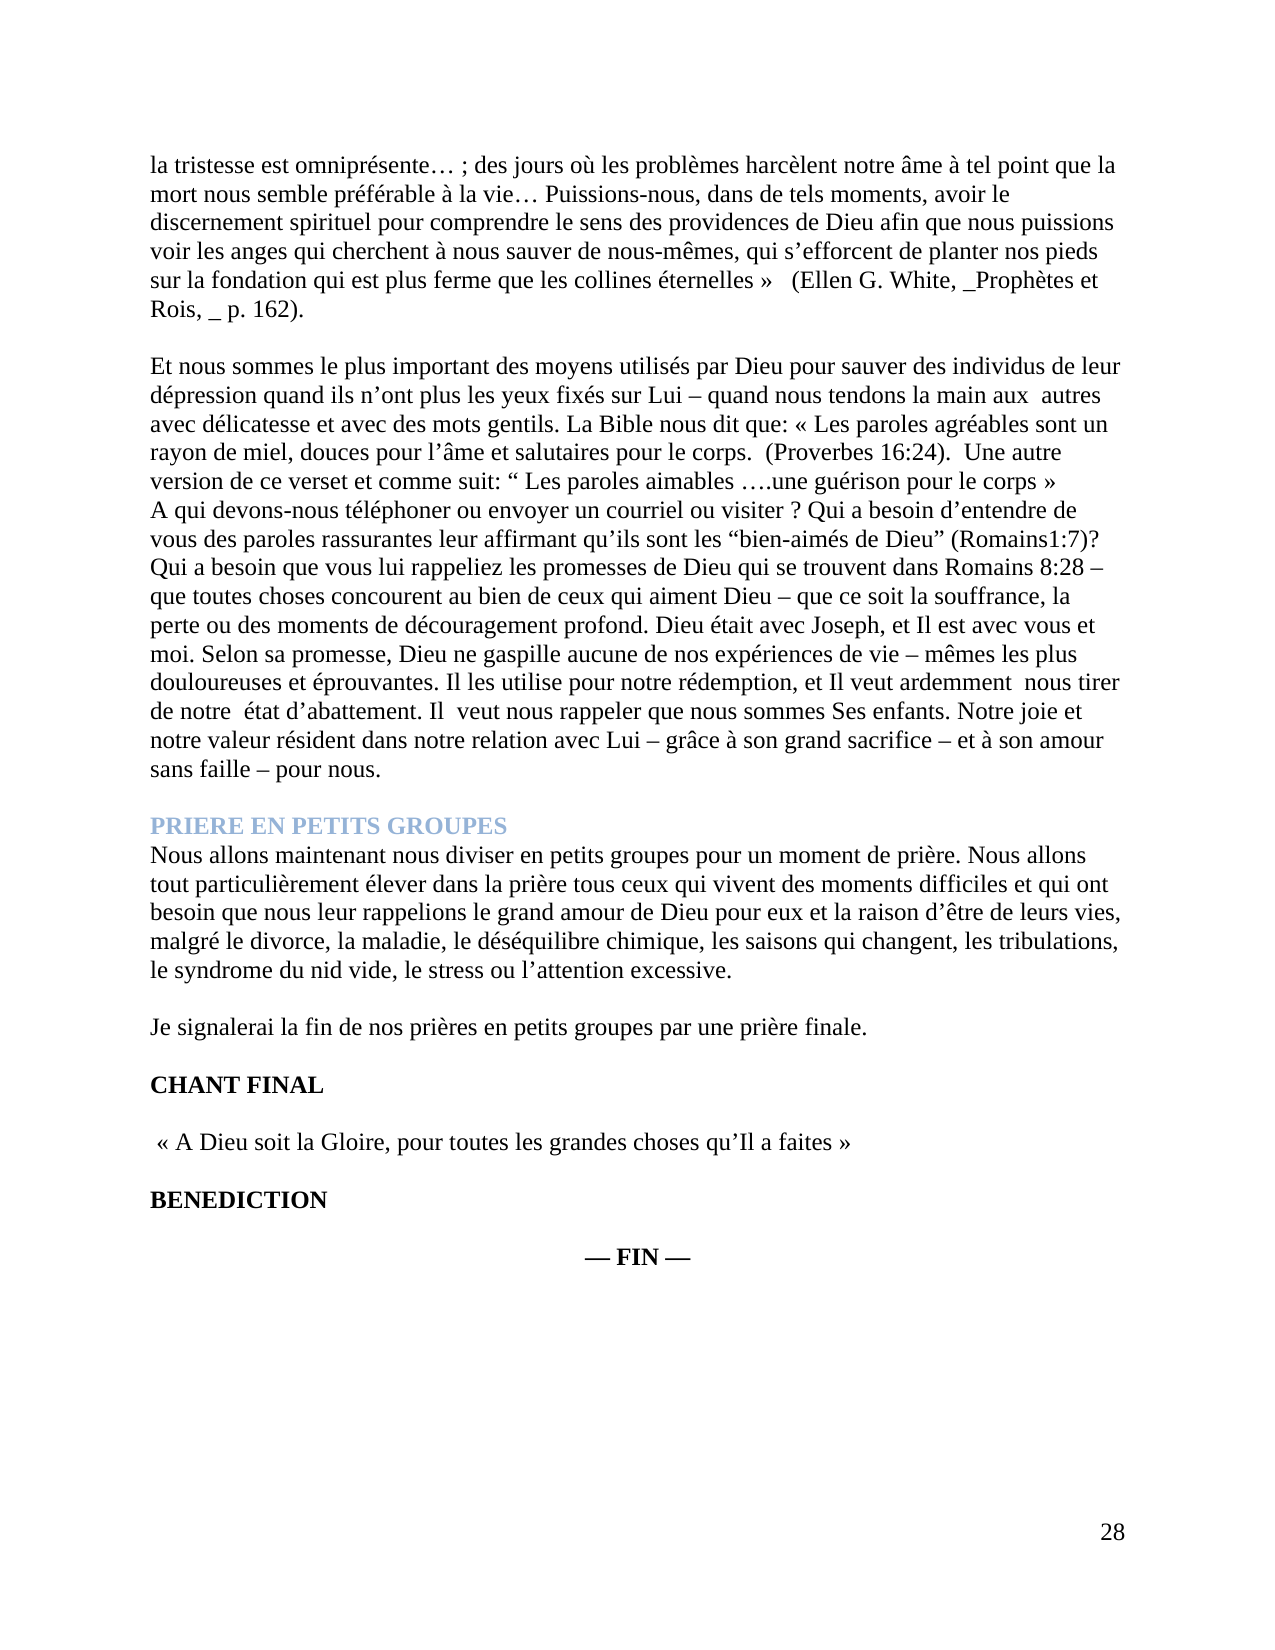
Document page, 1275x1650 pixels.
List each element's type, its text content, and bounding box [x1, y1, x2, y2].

text CHANT FINAL [150, 1070, 1125, 1099]
text BENEDICTION [150, 1185, 1125, 1214]
text A qui devons-nous téléphoner ou envoyer un courriel ou visiter ? Qui a besoin d’entendre de vous des paroles rassurantes leur affirmant qu’ils sont les “bien-aimés de Dieu” (Romains1:7)? Qui a besoin que vous lui rappeliez les promesses de Dieu qui se trouvent dans Romains 8:28 – que toutes choses concourent au bien de ceux qui aiment Dieu – que ce soit la souffrance, la perte ou des moments de découragement profond. Dieu était avec Joseph, et Il est avec vous et moi. Selon sa promesse, Dieu ne gaspille aucune de nos expériences de vie – mêmes les plus douloureuses et éprouvantes. Il les utilise pour notre rédemption, et Il veut ardemment nous tirer de notre état d’abattement. Il veut nous rappeler que nous sommes Ses enfants. Notre joie et notre valeur résident dans notre relation avec Lui – grâce à son grand sacrifice – et à son amour sans faille – pour nous. [150, 495, 1125, 782]
text Et nous sommes le plus important des moyens utilisés par Dieu pour sauver des individus de leur dépression quand ils n’ont plus les yeux fixés sur Lui – quand nous tendons la main aux autres avec délicatesse et avec des mots gentils. La Bible nous dit que: « Les paroles agréables sont un rayon de miel, douces pour l’âme et salutaires pour le corps. (Proverbes 16:24). Une autre version de ce verset et comme suit: “ Les paroles aimables ….une guérison pour le corps » [150, 351, 1125, 495]
text PRIERE EN PETITS GROUPES [150, 811, 1125, 840]
text Je signalerai la fin de nos prières en petits groupes par une prière finale. [150, 1012, 1125, 1041]
text Nous allons maintenant nous diviser en petits groupes pour un moment de prière. Nous allons tout particulièrement élever dans la prière tous ceux qui vivent des moments difficiles et qui ont besoin que nous leur rappelions le grand amour de Dieu pour eux et la raison d’être de leurs vies, malgré le divorce, la maladie, le déséquilibre chimique, les saisons qui changent, les tribulations, le syndrome du nid vide, le stress ou l’attention excessive. [150, 840, 1125, 984]
text « A Dieu soit la Gloire, pour toutes les grandes choses qu’Il a faites » [150, 1127, 1125, 1156]
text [150, 150, 1125, 322]
text — FIN — [150, 1242, 1125, 1271]
